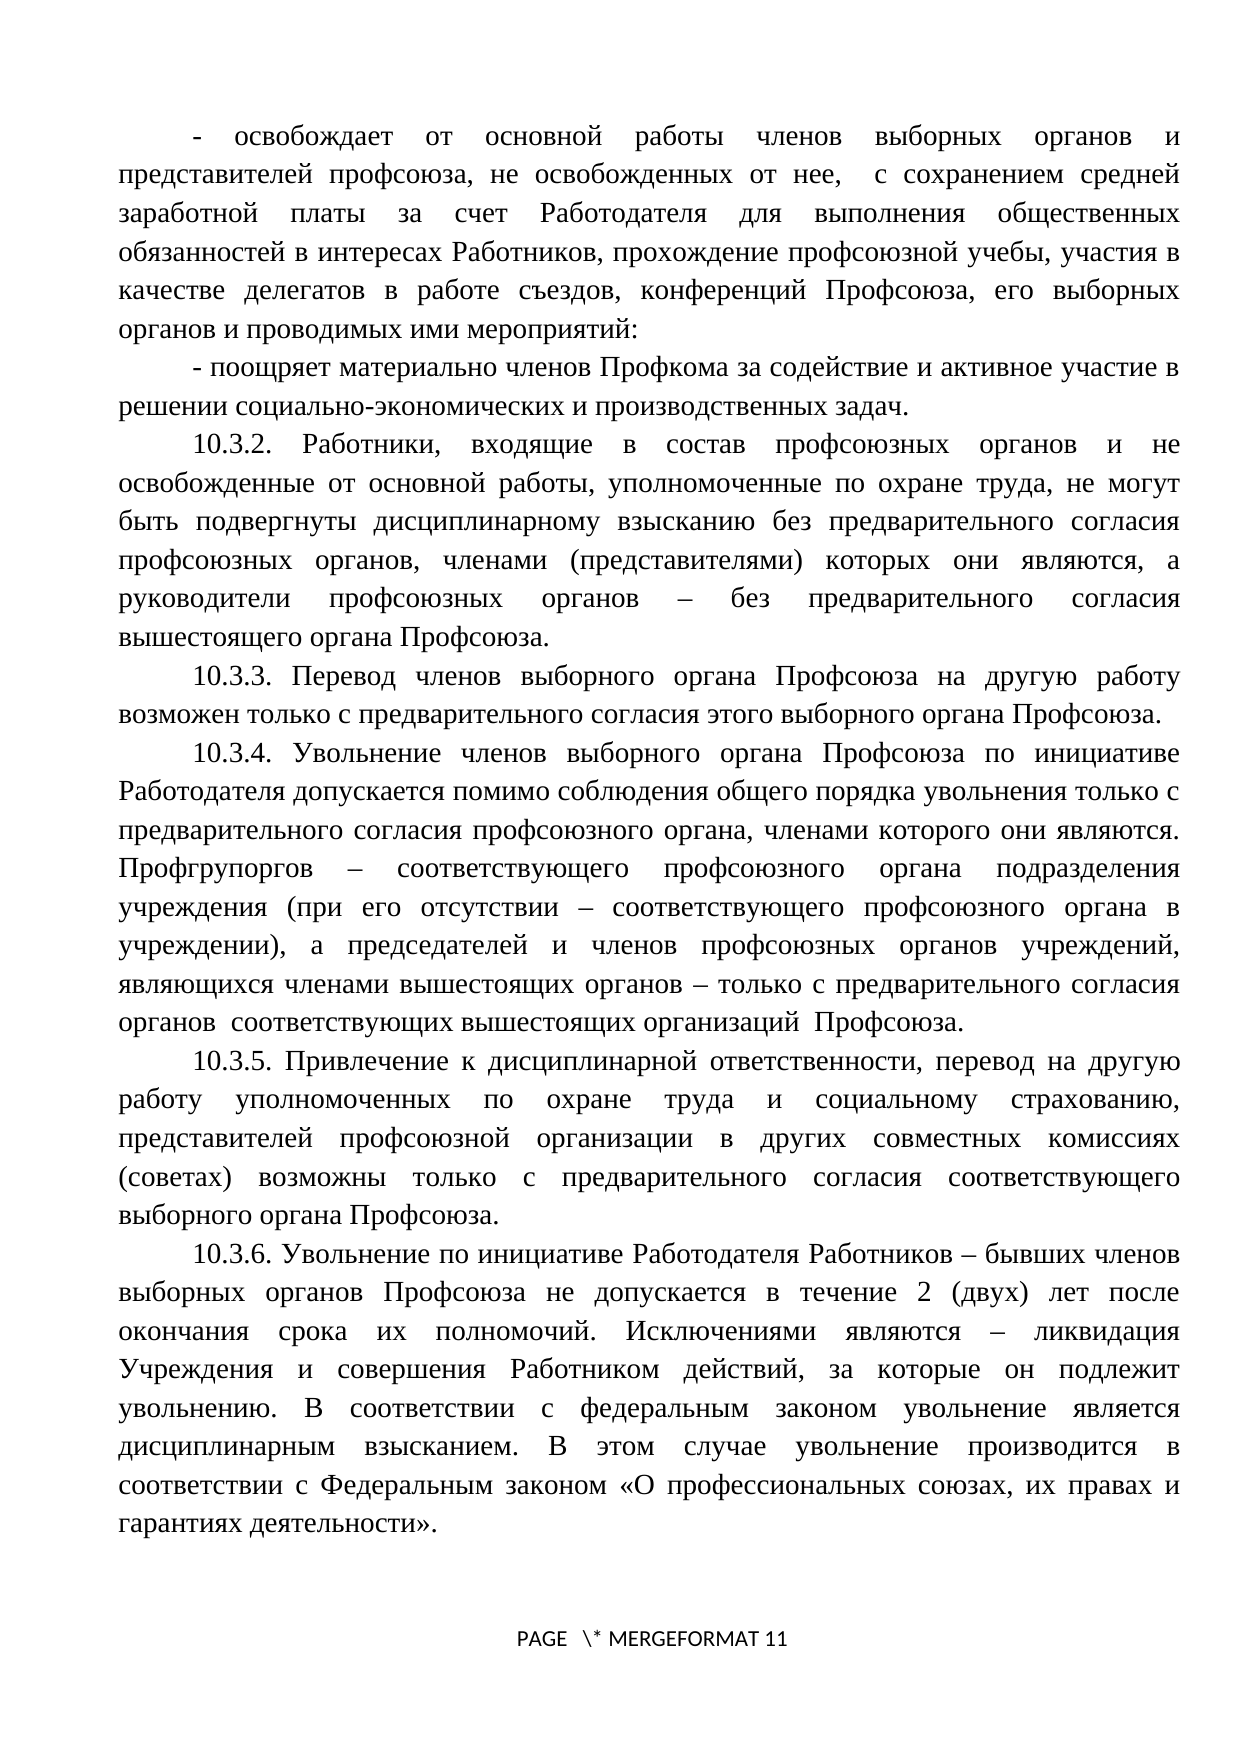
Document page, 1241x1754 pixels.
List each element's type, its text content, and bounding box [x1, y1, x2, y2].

text 10.3.5. Привлечение к дисциплинарной ответственности, перевод на другую работу уполномоченных по охране труда и социальному страхованию, представителей профсоюзной организации в других совместных комиссиях (советах) возможны только с предварительного согласия соответствующего выборного органа Профсоюза. [118, 1043, 1181, 1231]
text 10.3.4. Увольнение членов выборного органа Профсоюза по инициативе Работодателя допускается помимо соблюдения общего порядка увольнения только с предварительного согласия профсоюзного органа, членами которого они являются. Профгрупоргов – соответствующего профсоюзного органа подразделения учреждения (при его отсутствии – соответствующего профсоюзного органа в учреждении), а председателей и членов профсоюзных органов учреждений, являющихся членами вышестоящих органов – только с предварительного согласия органов соответствующих вышестоящих организаций Профсоюза. [118, 735, 1181, 1038]
text 10.3.6. Увольнение по инициативе Работодателя Работников – бывших членов выборных органов Профсоюза не допускается в течение 2 (двух) лет после окончания срока их полномочий. Исключениями являются – ликвидация Учреждения и совершения Работником действий, за которые он подлежит увольнению. В соответствии с федеральным законом увольнение является дисциплинарным взысканием. В этом случае увольнение производится в соответствии с Федеральным законом «О профессиональных союзах, их правах и гарантиях деятельности». [118, 1236, 1181, 1539]
text 10.3.3. Перевод членов выборного органа Профсоюза на другую работу возможен только с предварительного согласия этого выборного органа Профсоюза. [118, 658, 1181, 730]
text 10.3.2. Работники, входящие в состав профсоюзных органов и не освобожденные от основной работы, уполномоченные по охране труда, не могут быть подвергнуты дисциплинарному взысканию без предварительного согласия профсоюзных органов, членами (представителями) которых они являются, а руководители профсоюзных органов – без предварительного согласия вышестоящего органа Профсоюза. [118, 426, 1181, 653]
text - освобождает от основной работы членов выборных органов и представителей профсоюза, не освобожденных от нее, с сохранением средней заработной платы за счет Работодателя для выполнения общественных обязанностей в интересах Работников, прохождение профсоюзной учебы, участия в качестве делегатов в работе съездов, конференций Профсоюза, его выборных органов и проводимых ими мероприятий: [118, 118, 1181, 344]
text - поощряет материально членов Профкома за содействие и активное участие в решении социально-экономических и производственных задач. [118, 349, 1181, 421]
